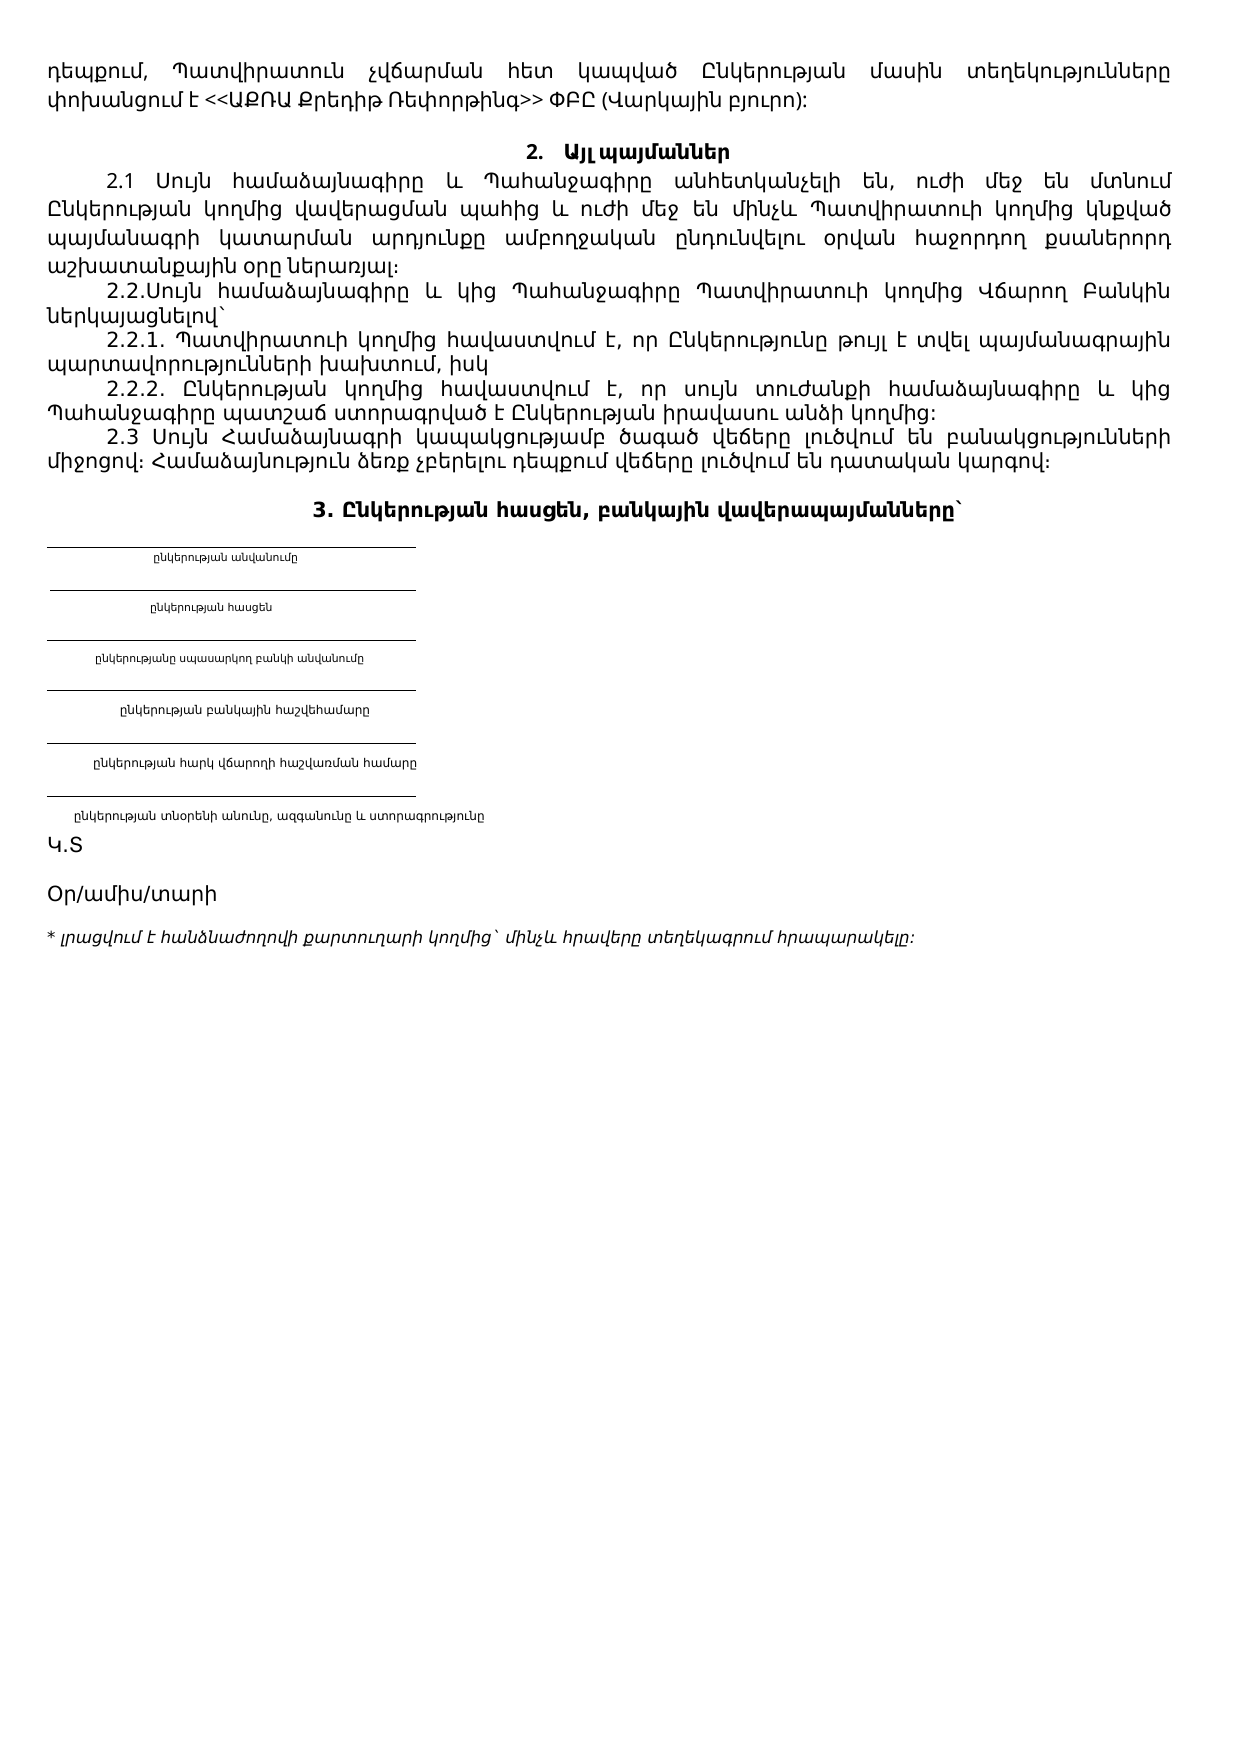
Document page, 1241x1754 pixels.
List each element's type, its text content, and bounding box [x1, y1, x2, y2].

text * լրացվում է հանձնաժողովի քարտուղարի կողմից` մինչև հրավերը տեղեկագրում հրապարակելը: [47, 928, 1172, 947]
text ընկերության հասցեն [47, 602, 1172, 623]
text Օր/ամիս/տարի [47, 882, 1172, 906]
text ընկերության տնօրենի անունը, ազգանունը և ստորագրությունը [47, 809, 1172, 833]
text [47, 56, 1172, 113]
list Այլ պայմաններ [84, 137, 1172, 166]
text 2.2.Սույն համաձայնագիրը և կից Պահանջագիրը Պատվիրատուի կողմից Վճարող Բանկին ներկայացնելով` [47, 279, 1172, 328]
text ընկերության հարկ վճարողի հաշվառման համարը [47, 756, 1172, 780]
text 2.3 Սույն Համաձայնագրի կապակցությամբ ծագած վեճերը լուծվում են բանակցությունների միջոցով։ Համաձայնություն ձեռք չբերելու դեպքում վեճերը լուծվում են դատական կարգով։ [47, 425, 1172, 474]
text 2.2.2. Ընկերության կողմից հավաստվում է, որ սույն տուժանքի համաձայնագիրը և կից Պահանջագիրը պատշաճ ստորագրված է Ընկերության իրավասու անձի կողմից: [47, 377, 1172, 425]
text ընկերության անվանումը [47, 551, 1172, 573]
text 2.2.1. Պատվիրատուի կողմից հավաստվում է, որ Ընկերությունը թույլ է տվել պայմանագրային պարտավորությունների խախտում, իսկ [47, 328, 1172, 377]
text ընկերության բանկային հաշվեհամարը [47, 703, 1172, 727]
text Կ.Տ [47, 833, 1172, 857]
text 3. Ընկերության հասցեն, բանկային վավերապայմանները` [47, 498, 1172, 522]
text 2.1 Սույն համաձայնագիրը և Պահանջագիրը անհետկանչելի են, ուժի մեջ են մտնում Ընկերության կողմից վավերացման պահից և ուժի մեջ են մինչև Պատվիրատուի կողմից կնքված պայմանագրի կատարման արդյունքը ամբողջական ընդունվելու օրվան հաջորդող քսաներորդ աշխատանքային օրը ներառյալ։ [47, 166, 1172, 279]
text ընկերությանը սպասարկող բանկի անվանումը [47, 652, 1172, 674]
